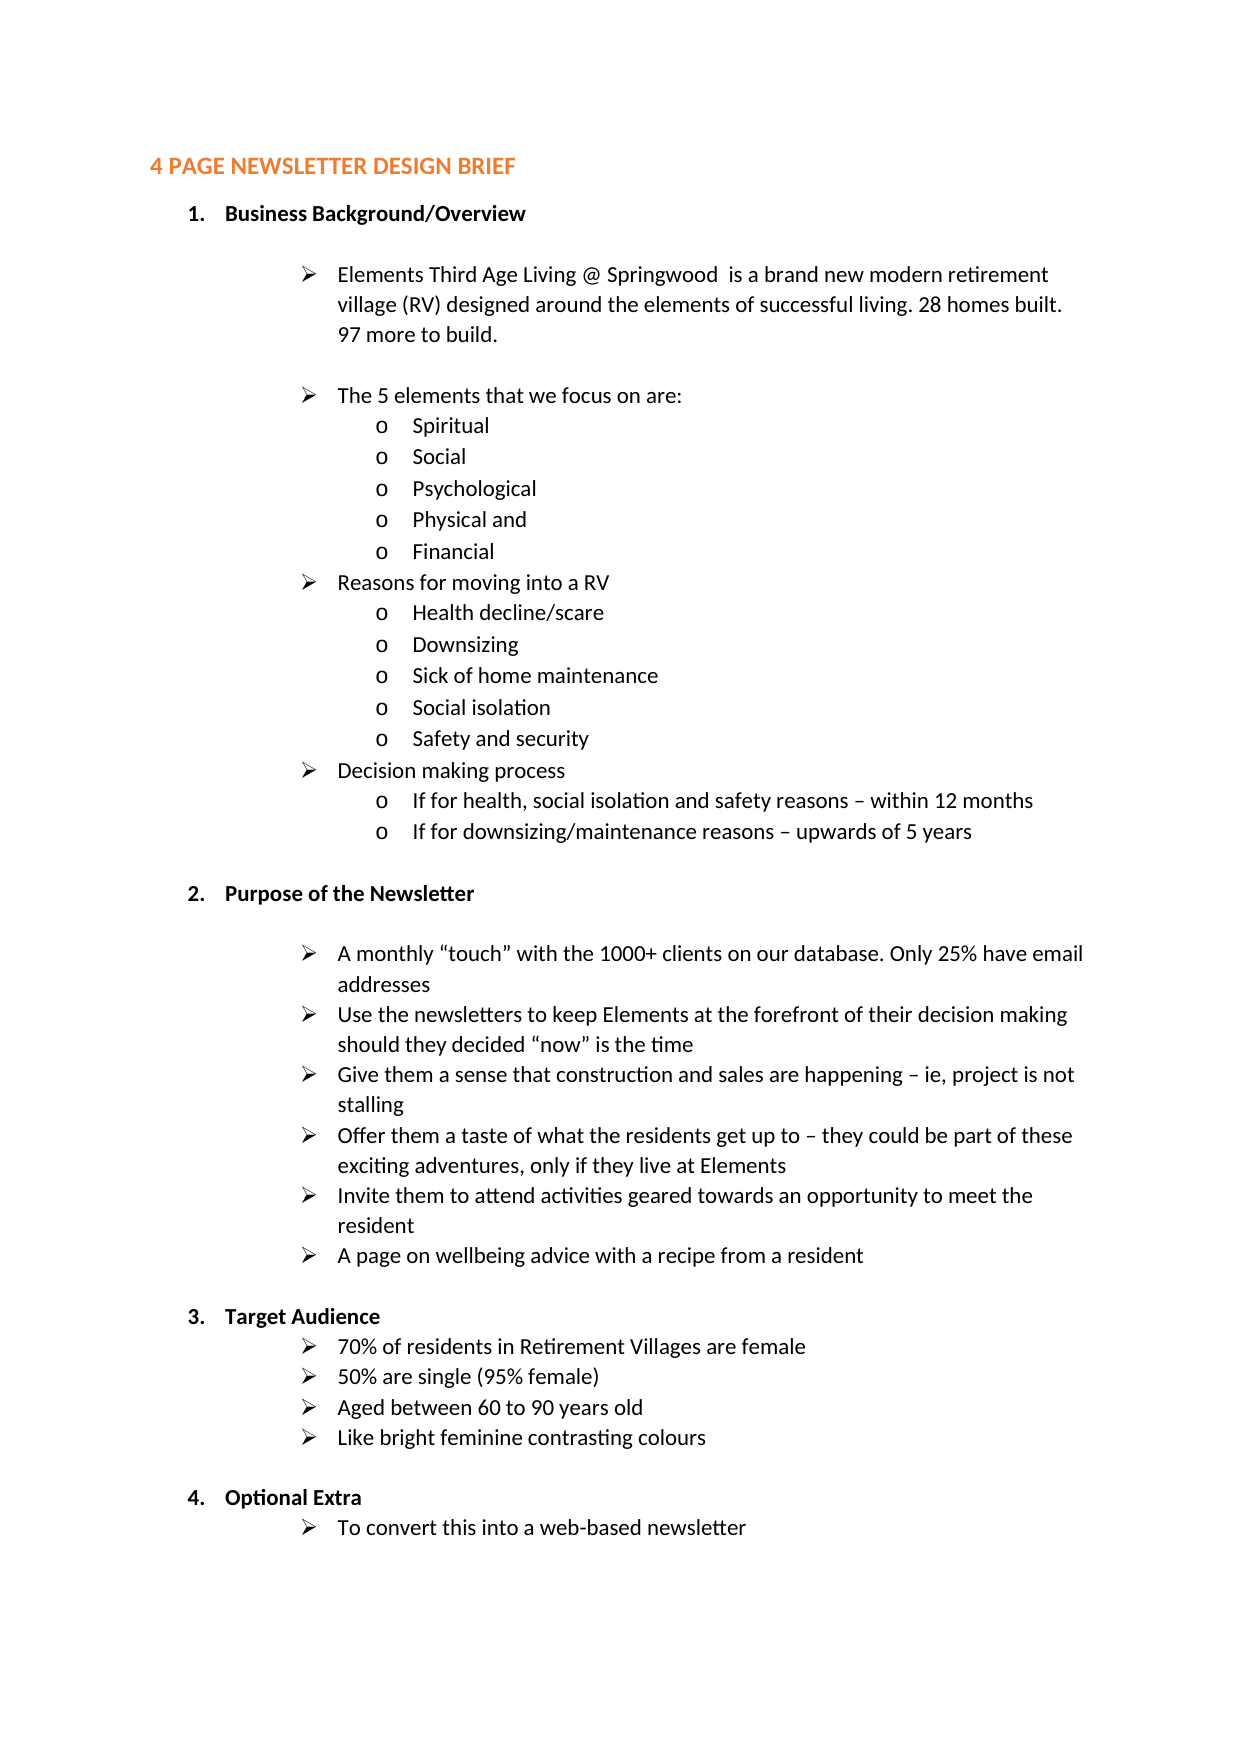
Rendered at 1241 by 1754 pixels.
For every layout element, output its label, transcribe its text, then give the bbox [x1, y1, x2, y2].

list A page on wellbeing advice with a recipe from a resident [300, 1242, 1090, 1270]
list Sick of home maintenance [375, 661, 1090, 691]
list Aged between 60 to 90 years old [300, 1393, 1090, 1421]
text 4 PAGE NEWSLETTER DESIGN BRIEF [150, 150, 1090, 181]
list Give them a sense that construction and sales are happening – ie, project is not stalling [300, 1060, 1090, 1119]
list Target Audience [187, 1302, 1090, 1330]
list Safety and security [375, 724, 1090, 753]
list Social isolation [375, 693, 1090, 722]
list Health decline/scare [375, 598, 1090, 628]
list Use the newsletters to keep Elements at the forefront of their decision making should they decided “now” is the time [300, 1000, 1090, 1058]
list Spiritual [375, 411, 1090, 440]
list Like bright feminine contrasting colours [300, 1423, 1090, 1451]
list Business Background/Overview [187, 199, 1090, 228]
list If for downsizing/maintenance reasons – upwards of 5 years [375, 817, 1090, 847]
list To convert this into a web-based newsletter [300, 1513, 1090, 1542]
list Physical and [375, 505, 1090, 534]
list The 5 elements that we focus on are: [300, 381, 1090, 409]
list Elements Third Age Living @ Springwood is a brand new modern retirement village (RV) designed around the elements of successful living. 28 homes built. 97 more to build. [300, 260, 1090, 348]
list Downsizing [375, 630, 1090, 659]
list Decision making process [300, 756, 1090, 784]
list Invite them to attend activities geared towards an opportunity to meet the resident [300, 1181, 1090, 1239]
list Purpose of the Newsletter [187, 879, 1090, 907]
list If for health, social isolation and safety reasons – within 12 months [375, 786, 1090, 815]
list Psychological [375, 474, 1090, 503]
list 50% are single (95% female) [300, 1362, 1090, 1391]
list A monthly “touch” with the 1000+ clients on our database. Only 25% have email addresses [300, 939, 1090, 998]
list Reasons for moving into a RV [300, 568, 1090, 596]
list Offer them a taste of what the residents get up to – they could be part of these exciting adventures, only if they live at Elements [300, 1121, 1090, 1179]
list Social [375, 442, 1090, 472]
list Optional Extra [187, 1483, 1090, 1511]
list 70% of residents in Retirement Villages are female [300, 1332, 1090, 1360]
list Financial [375, 537, 1090, 566]
